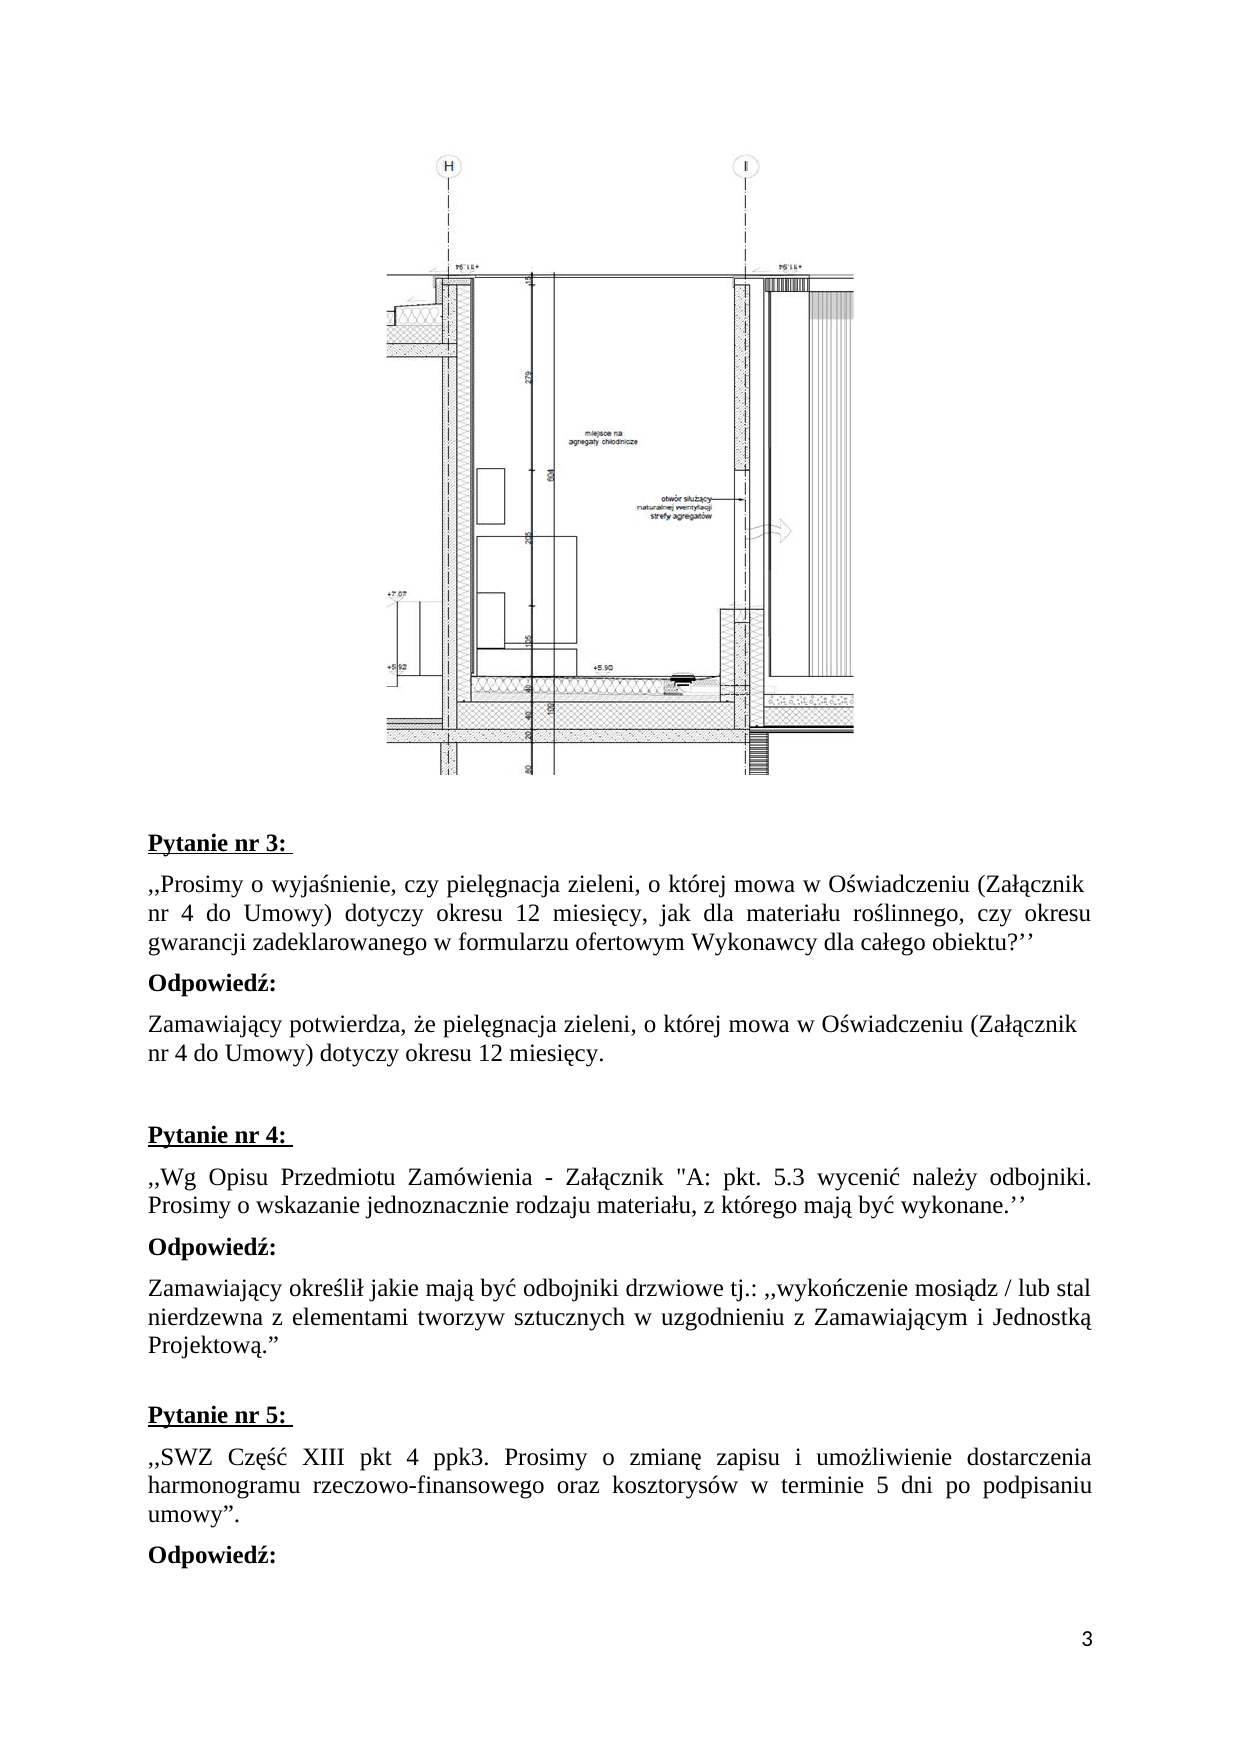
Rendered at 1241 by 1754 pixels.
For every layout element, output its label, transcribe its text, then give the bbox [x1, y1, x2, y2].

text Zamawiający określił jakie mają być odbojniki drzwiowe tj.: ,,wykończenie mosiądz / lub stal nierdzewna z elementami tworzyw sztucznych w uzgodnieniu z Zamawiającym i Jednostką Projektową.” [148, 1273, 1093, 1359]
text Odpowiedź: [148, 1232, 1093, 1260]
text Zamawiający potwierdza, że pielęgnacja zieleni, o której mowa w Oświadczeniu (Załącznik nr 4 do Umowy) dotyczy okresu 12 miesięcy. [148, 1009, 1093, 1067]
text Pytanie nr 3: [148, 828, 1093, 857]
text Odpowiedź: [148, 968, 1093, 997]
text Pytanie nr 5: [148, 1400, 1093, 1429]
text ,,SWZ Część XIII pkt 4 ppk3. Prosimy o zmianę zapisu i umożliwienie dostarczenia harmonogramu rzeczowo-finansowego oraz kosztorysów w terminie 5 dni po podpisaniu umowy”. [148, 1442, 1093, 1528]
text Odpowiedź: [148, 1540, 1093, 1569]
text ,,Wg Opisu Przedmiotu Zamówienia - Załącznik "A: pkt. 5.3 wycenić należy odbojniki. Prosimy o wskazanie jednoznacznie rodzaju materiału, z którego mają być wykonane.’’ [148, 1162, 1093, 1219]
text Pytanie nr 4: [148, 1120, 1093, 1149]
text ,,Prosimy o wyjaśnienie, czy pielęgnacja zieleni, o której mowa w Oświadczeniu (Załącznik nr 4 do Umowy) dotyczy okresu 12 miesięcy, jak dla materiału roślinnego, czy okresu gwarancji zadeklarowanego w formularzu ofertowym Wykonawcy dla całego obiektu?’’ [148, 869, 1093, 955]
